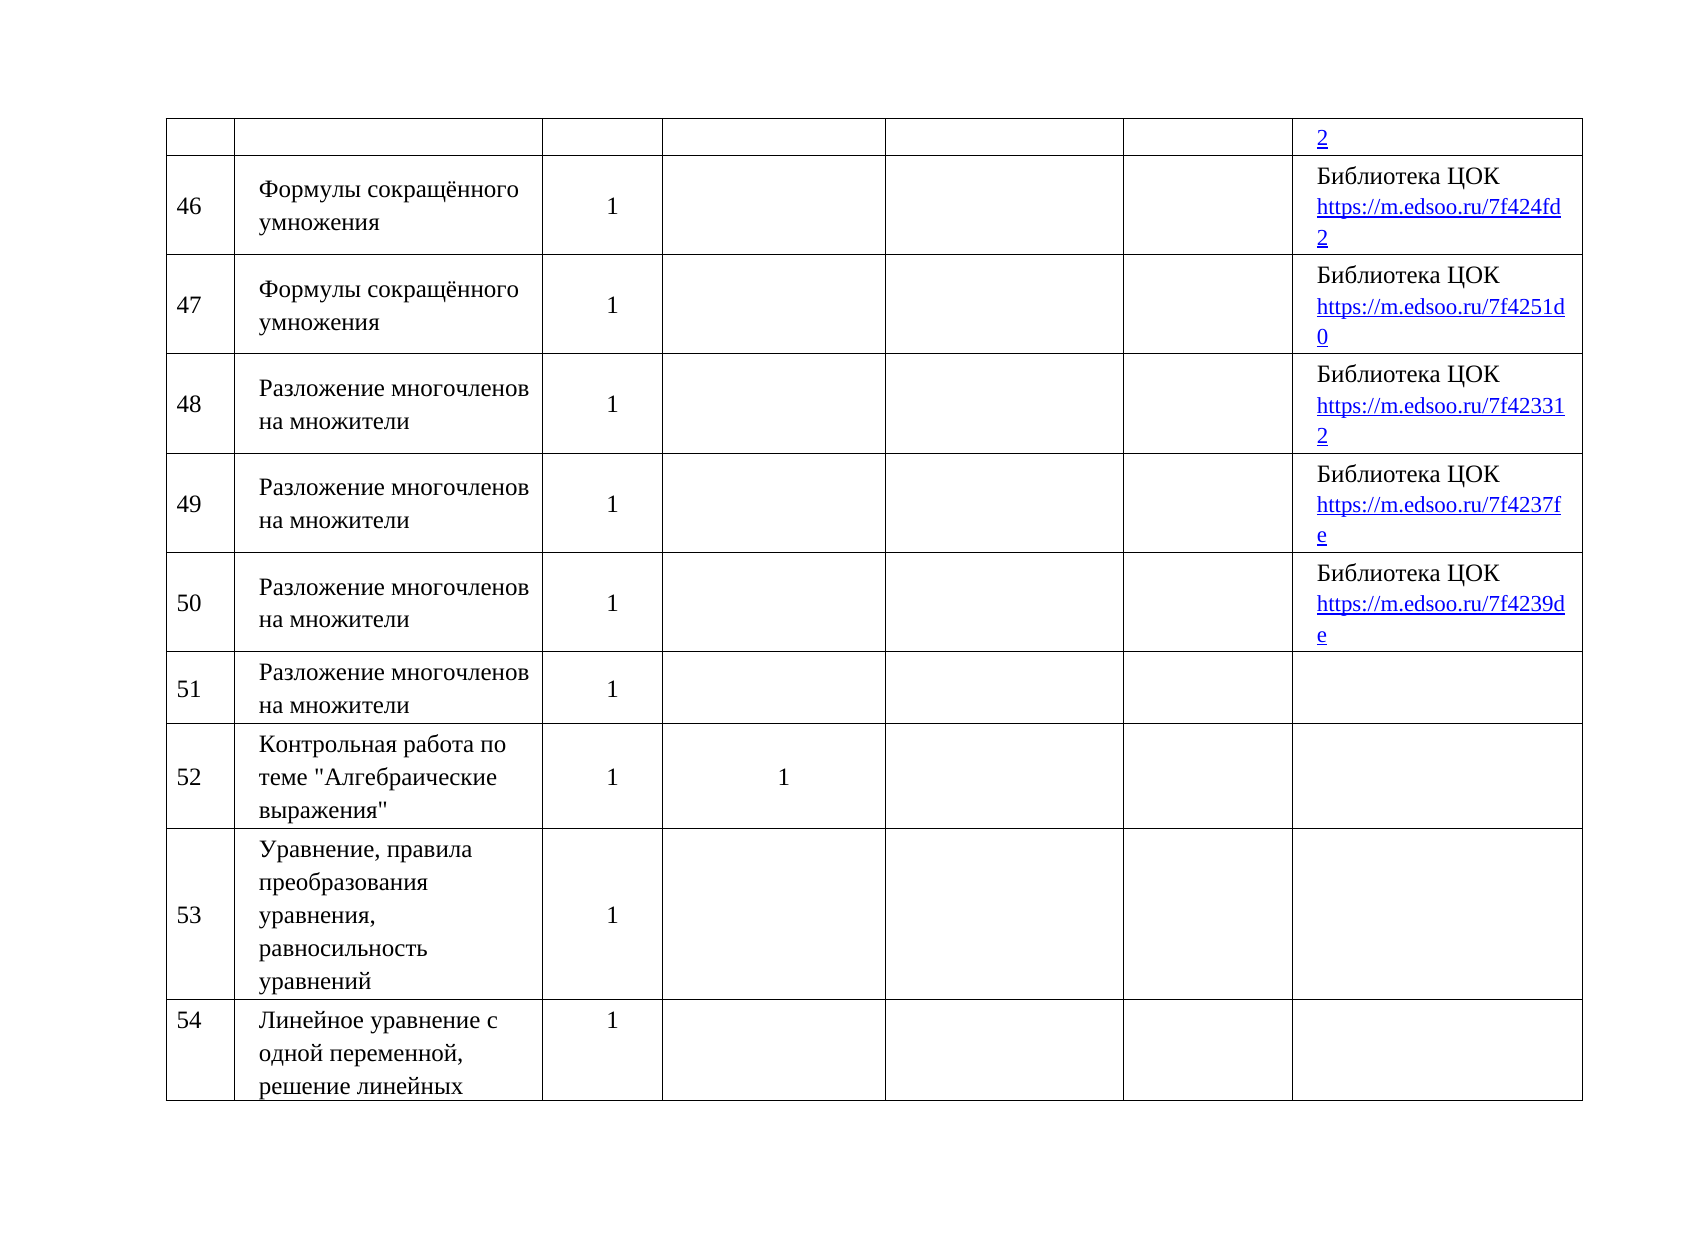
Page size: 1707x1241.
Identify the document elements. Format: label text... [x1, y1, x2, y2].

table_cell Уравнение, правила преобразования уравнения, равносильность уравнений [235, 829, 542, 999]
table_cell 1 [543, 652, 662, 723]
table_cell 45 [167, 119, 234, 154]
table_cell [663, 1000, 885, 1100]
table_cell 1 [543, 454, 662, 552]
table_cell [663, 553, 885, 651]
table_cell Разложение многочленов на множители [235, 354, 542, 452]
table_cell [663, 454, 885, 552]
table_cell [886, 553, 1123, 651]
table_cell 1 [543, 119, 662, 154]
table_cell [1124, 829, 1292, 999]
table_cell [886, 724, 1123, 828]
table_cell [1124, 724, 1292, 828]
table_cell Библиотека ЦОК https://m.edsoo.ru/7f423312 [1293, 354, 1582, 452]
table_cell Разложение многочленов на множители [235, 652, 542, 723]
table_cell 46 [167, 156, 234, 254]
table_cell [1124, 354, 1292, 452]
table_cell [235, 119, 542, 154]
table_cell [1124, 652, 1292, 723]
table_cell [1124, 156, 1292, 254]
table_cell Разложение многочленов на множители [235, 454, 542, 552]
table_cell 54 [167, 1000, 234, 1100]
table_cell 1 [543, 829, 662, 999]
table_cell 52 [167, 724, 234, 828]
table_cell Библиотека ЦОК https://m.edsoo.ru/7f4251d0 [1293, 255, 1582, 353]
table_cell [1124, 454, 1292, 552]
table_cell [886, 255, 1123, 353]
table_cell [886, 156, 1123, 254]
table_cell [1293, 119, 1582, 154]
table_cell [1124, 255, 1292, 353]
table_cell Контрольная работа по теме "Алгебраические выражения" [235, 724, 542, 828]
table_cell [1124, 1000, 1292, 1100]
table_cell [1293, 829, 1582, 999]
table_cell [663, 829, 885, 999]
table_cell [663, 119, 885, 154]
table_cell [1293, 724, 1582, 828]
table_cell 1 [543, 553, 662, 651]
table_cell Библиотека ЦОК https://m.edsoo.ru/7f4237fe [1293, 454, 1582, 552]
table_cell 47 [167, 255, 234, 353]
table_cell 1 [543, 724, 662, 828]
table_cell 1 [543, 156, 662, 254]
table_cell Библиотека ЦОК https://m.edsoo.ru/7f4239de [1293, 553, 1582, 651]
table_cell 50 [167, 553, 234, 651]
table_cell 1 [543, 354, 662, 452]
table_cell 51 [167, 652, 234, 723]
table_cell 1 [543, 1000, 662, 1100]
table_cell [1293, 652, 1582, 723]
table_cell Формулы сокращённого умножения [235, 255, 542, 353]
table_cell [886, 652, 1123, 723]
table_cell [886, 119, 1123, 154]
table_cell 48 [167, 354, 234, 452]
table_cell [663, 354, 885, 452]
table_cell 1 [543, 255, 662, 353]
table_cell [1124, 553, 1292, 651]
table_cell 49 [167, 454, 234, 552]
table_cell Библиотека ЦОК https://m.edsoo.ru/7f424fd2 [1293, 156, 1582, 254]
table_cell 53 [167, 829, 234, 999]
table_cell Формулы сокращённого умножения [235, 156, 542, 254]
table_cell [886, 354, 1123, 452]
table_cell [886, 829, 1123, 999]
table_cell [1293, 1000, 1582, 1100]
table_cell [886, 1000, 1123, 1100]
table_cell 1 [663, 724, 885, 828]
table_cell [1124, 119, 1292, 154]
table_cell [663, 156, 885, 254]
table_cell Разложение многочленов на множители [235, 553, 542, 651]
table_cell [663, 255, 885, 353]
table_cell [663, 652, 885, 723]
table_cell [235, 1000, 542, 1100]
table_cell [886, 454, 1123, 552]
